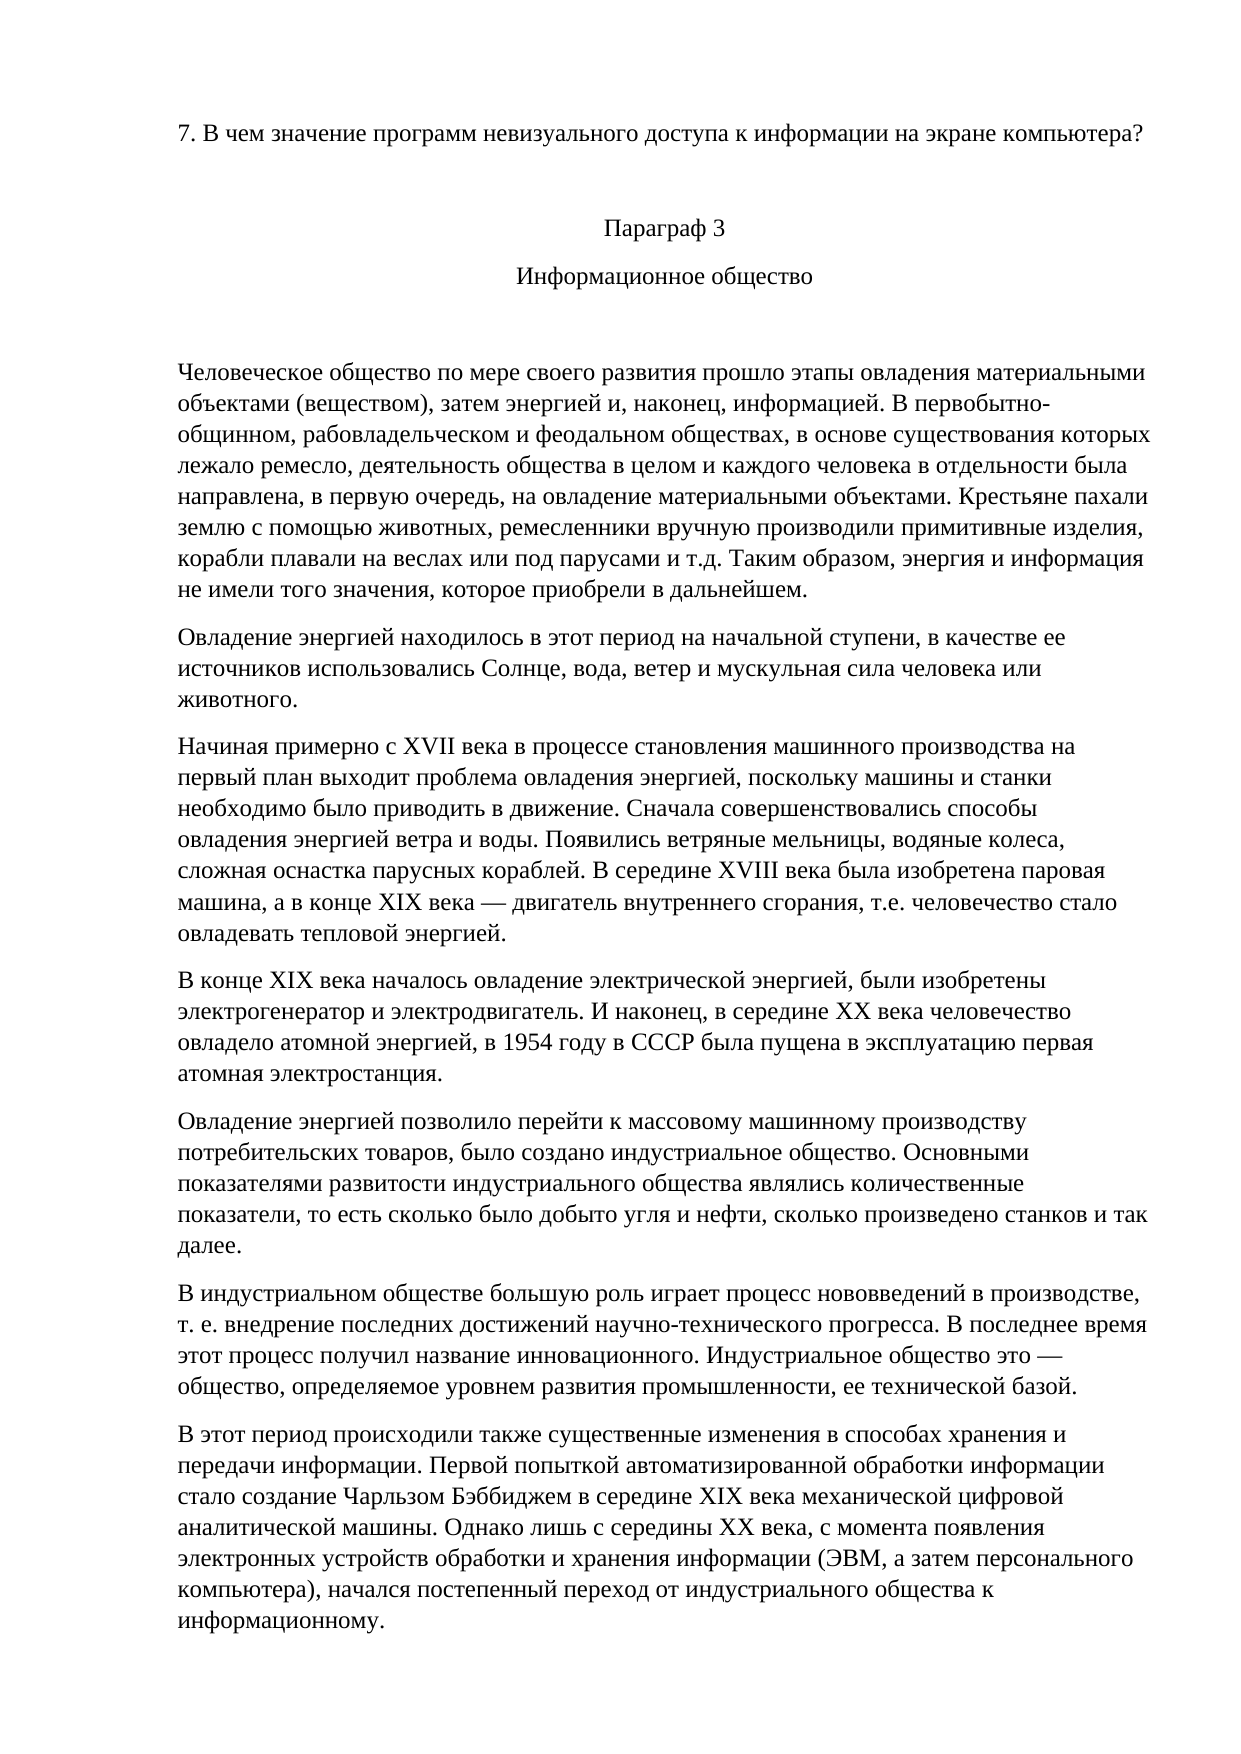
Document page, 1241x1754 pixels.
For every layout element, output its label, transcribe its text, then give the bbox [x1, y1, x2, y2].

text Информационное общество [177, 261, 1152, 290]
text В этот период происходили также существенные изменения в способах хранения и передачи информации. Первой попыткой автоматизированной обработки информации стало создание Чарльзом Бэббиджем в середине XIX века механической цифровой аналитической машины. Однако лишь с середины XX века, с момента появления электронных устройств обработки и хранения информации (ЭВМ, а затем персонального компьютера), начался постепенный переход от индустриального общества к информационному. [177, 1419, 1152, 1634]
text В индустриальном обществе большую роль играет процесс нововведений в производстве, т. е. внедрение последних достижений научно-технического прогресса. В последнее время этот процесс получил название инновационного. Индустриальное общество это — общество, определяемое уровнем развития промышленности, ее технической базой. [177, 1278, 1152, 1400]
text Начиная примерно с XVII века в процессе становления машинного производства на первый план выходит проблема овладения энергией, поскольку машины и станки необходимо было приводить в движение. Сначала совершенствовались способы овладения энергией ветра и воды. Появились ветряные мельницы, водяные колеса, сложная оснастка парусных кораблей. В середине XVIII века была изобретена паровая машина, а в конце XIX века — двигатель внутреннего сгорания, т.е. человечество стало овладевать тепловой энергией. [177, 731, 1152, 946]
text В конце XIX века началось овладение электрической энергией, были изобретены электрогенератор и электродвигатель. И наконец, в середине XX века человечество овладело атомной энергией, в 1954 году в СССР была пущена в эксплуатацию первая атомная электростанция. [177, 965, 1152, 1087]
text 7. В чем значение программ невизуального доступа к информации на экране компьютера? [177, 118, 1152, 147]
text Параграф 3 [177, 213, 1152, 242]
text Овладение энергией позволило перейти к массовому машинному производству потребительских товаров, было создано индустриальное общество. Основными показателями развитости индустриального общества являлись количественные показатели, то есть сколько было добыто угля и нефти, сколько произведено станков и так далее. [177, 1106, 1152, 1259]
text Человеческое общество по мере своего развития прошло этапы овладения материальными объектами (веществом), затем энергией и, наконец, информацией. В первобытно-общинном, рабовладельческом и феодальном обществах, в основе существования которых лежало ремесло, деятельность общества в целом и каждого человека в отдельности была направлена, в первую очередь, на овладение материальными объектами. Крестьяне пахали землю с помощью животных, ремесленники вручную производили примитивные изделия, корабли плавали на веслах или под парусами и т.д. Таким образом, энергия и информация не имели того значения, которое приобрели в дальнейшем. [177, 357, 1152, 603]
text Овладение энергией находилось в этот период на начальной ступени, в качестве ее источников использовались Солнце, вода, ветер и мускульная сила человека или животного. [177, 622, 1152, 712]
